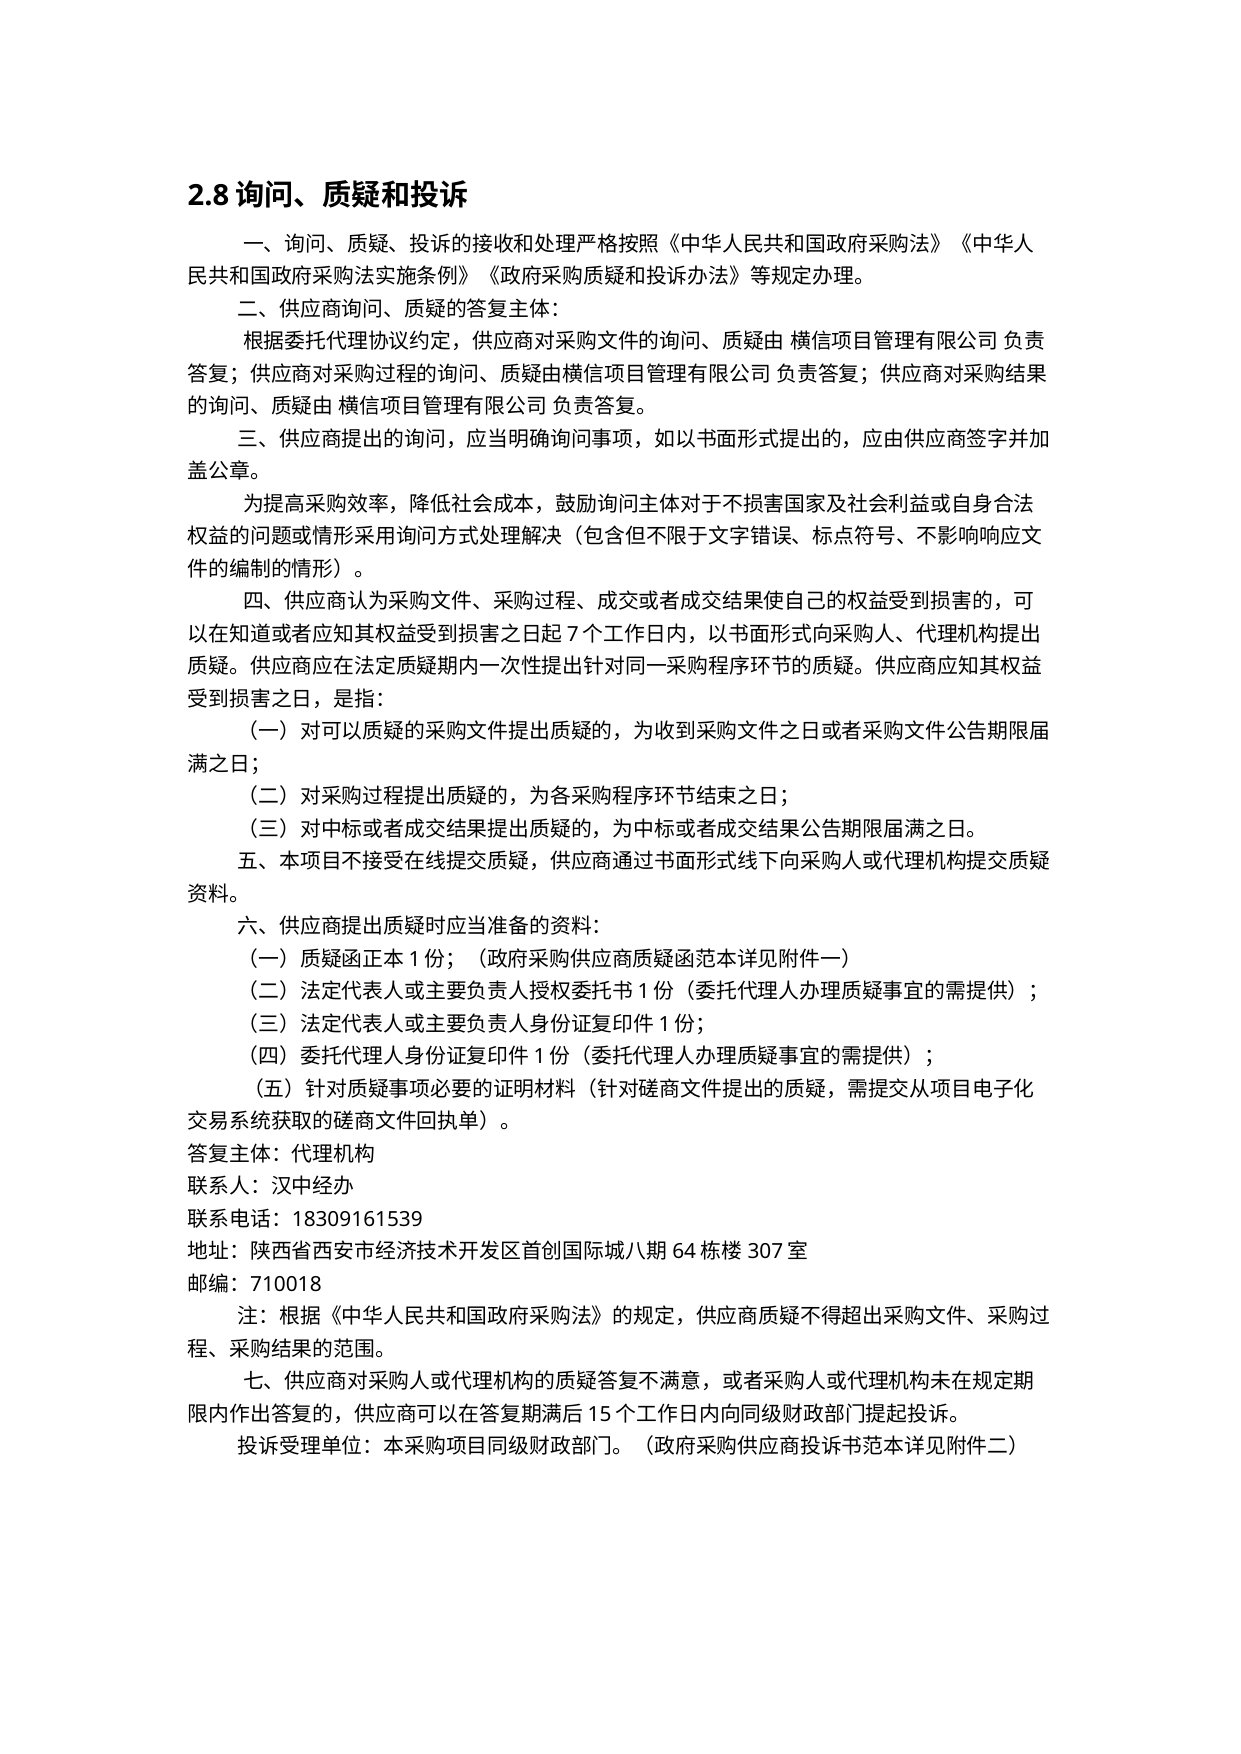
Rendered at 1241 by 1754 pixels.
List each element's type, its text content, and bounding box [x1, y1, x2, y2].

text 五、本项目不接受在线提交质疑，供应商通过书面形式线下向采购人或代理机构提交质疑资料。 [187, 844, 1053, 909]
text 二、供应商询问、质疑的答复主体： [187, 292, 1053, 324]
text 一、询问、质疑、投诉的接收和处理严格按照《中华人民共和国政府采购法》《中华人民共和国政府采购法实施条例》《政府采购质疑和投诉办法》等规定办理。 [187, 227, 1053, 292]
text （五）针对质疑事项必要的证明材料（针对磋商文件提出的质疑，需提交从项目电子化交易系统获取的磋商文件回执单）。 [187, 1072, 1053, 1137]
text （二）法定代表人或主要负责人授权委托书1份（委托代理人办理质疑事宜的需提供）； [187, 974, 1053, 1007]
text （三）法定代表人或主要负责人身份证复印件1份； [187, 1007, 1053, 1039]
text （二）对采购过程提出质疑的，为各采购程序环节结束之日； [187, 779, 1053, 812]
text 答复主体：代理机构 [187, 1137, 1053, 1169]
text 联系电话：18309161539 [187, 1202, 1053, 1234]
text （四）委托代理人身份证复印件1份（委托代理人办理质疑事宜的需提供）； [187, 1039, 1053, 1072]
text 为提高采购效率，降低社会成本，鼓励询问主体对于不损害国家及社会利益或自身合法权益的问题或情形采用询问方式处理解决（包含但不限于文字错误、标点符号、不影响响应文件的编制的情形）。 [187, 487, 1053, 584]
text （三）对中标或者成交结果提出质疑的，为中标或者成交结果公告期限届满之日。 [187, 812, 1053, 844]
text 六、供应商提出质疑时应当准备的资料： [187, 909, 1053, 942]
text 2.8询问、质疑和投诉 [187, 162, 1053, 227]
text 三、供应商提出的询问，应当明确询问事项，如以书面形式提出的，应由供应商签字并加盖公章。 [187, 422, 1053, 487]
text 地址：陕西省西安市经济技术开发区首创国际城八期 64栋楼 307室 [187, 1234, 1053, 1267]
text 根据委托代理协议约定，供应商对采购文件的询问、质疑由 横信项目管理有限公司 负责答复；供应商对采购过程的询问、质疑由横信项目管理有限公司 负责答复；供应商对采购结果的询问、质疑由 横信项目管理有限公司 负责答复。 [187, 324, 1053, 422]
text （一）质疑函正本1份；（政府采购供应商质疑函范本详见附件一） [187, 942, 1053, 974]
text 投诉受理单位：本采购项目同级财政部门。（政府采购供应商投诉书范本详见附件二） [187, 1429, 1053, 1462]
text 联系人：汉中经办 [187, 1169, 1053, 1202]
text 注：根据《中华人民共和国政府采购法》的规定，供应商质疑不得超出采购文件、采购过程、采购结果的范围。 [187, 1299, 1053, 1364]
text 邮编：710018 [187, 1267, 1053, 1299]
text 七、供应商对采购人或代理机构的质疑答复不满意，或者采购人或代理机构未在规定期限内作出答复的，供应商可以在答复期满后15个工作日内向同级财政部门提起投诉。 [187, 1364, 1053, 1429]
text 四、供应商认为采购文件、采购过程、成交或者成交结果使自己的权益受到损害的，可以在知道或者应知其权益受到损害之日起7个工作日内，以书面形式向采购人、代理机构提出质疑。供应商应在法定质疑期内一次性提出针对同一采购程序环节的质疑。供应商应知其权益受到损害之日，是指： [187, 584, 1053, 714]
text （一）对可以质疑的采购文件提出质疑的，为收到采购文件之日或者采购文件公告期限届满之日； [187, 714, 1053, 779]
